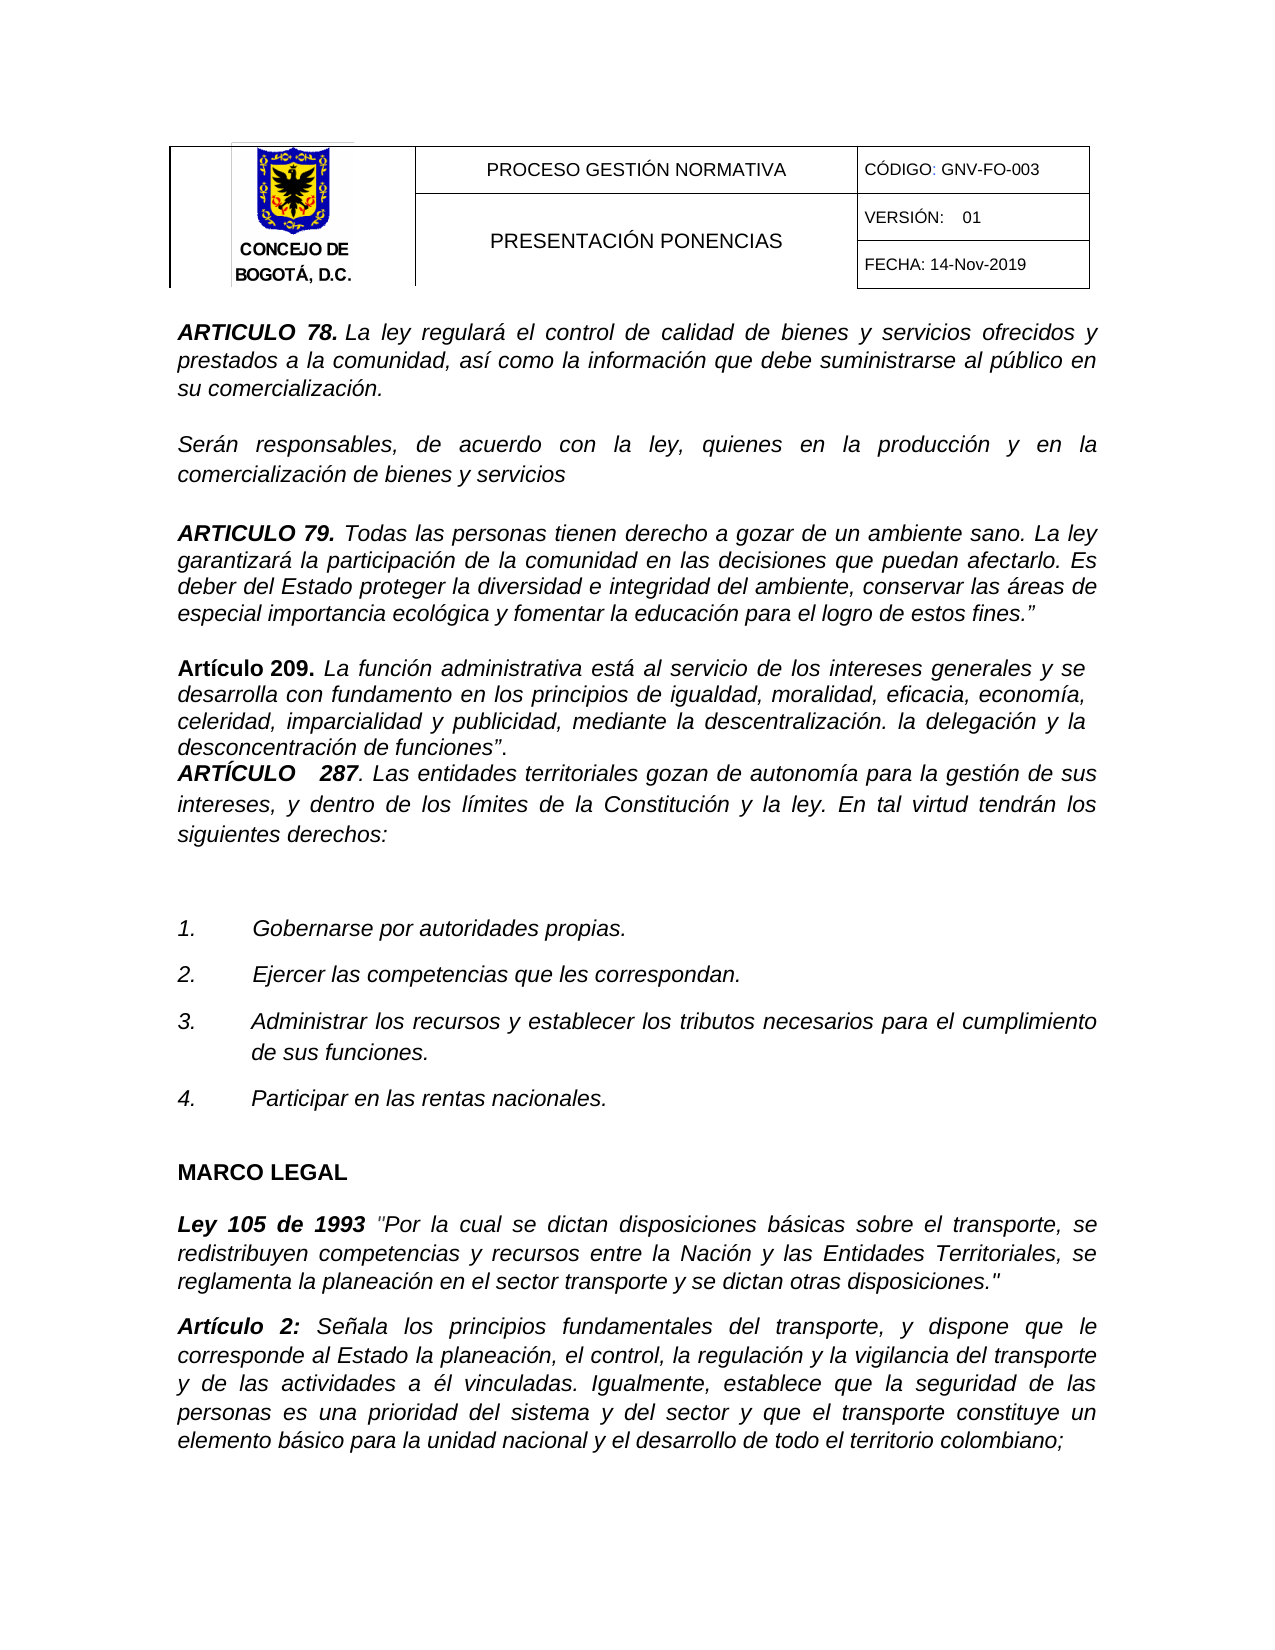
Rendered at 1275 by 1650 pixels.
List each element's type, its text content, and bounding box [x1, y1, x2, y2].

picture [230, 141, 355, 146]
picture [230, 147, 355, 287]
text MARCO LEGAL [177, 1159, 1098, 1185]
text ARTÍCULO 287. Las entidades territoriales gozan de autonomía para la gestión de sus intereses, y dentro de los límites de la Constitución y la ley. En tal virtud tendrán los siguientes derechos: [177, 760, 1098, 847]
text Artículo 2: Señala los principios fundamentales del transporte, y dispone que le corresponde al Estado la planeación, el control, la regulación y la vigilancia del transporte y de las actividades a él vinculadas. Igualmente, establece que la seguridad de las personas es una prioridad del sistema y del sector y que el transporte constituye un elemento básico para la unidad nacional y el desarrollo de todo el territorio colombiano; [177, 1313, 1098, 1453]
text Ley 105 de 1993 "Por la cual se dictan disposiciones básicas sobre el transporte, se redistribuyen competencias y recursos entre la Nación y las Entidades Territoriales, se reglamenta la planeación en el sector transporte y se dictan otras disposiciones." [177, 1211, 1098, 1294]
text ARTICULO 78. La ley regulará el control de calidad de bienes y servicios ofrecidos y prestados a la comunidad, así como la información que debe suministrarse al público en su comercialización. [177, 317, 1098, 402]
text 4. Participar en las rentas nacionales. [177, 1085, 1098, 1112]
text 2. Ejercer las competencias que les correspondan. [177, 961, 1098, 988]
text ARTICULO 79. Todas las personas tienen derecho a gozar de un ambiente sano. La ley garantizará la participación de la comunidad en las decisiones que puedan afectarlo. Es deber del Estado proteger la diversidad e integridad del ambiente, conservar las áreas de especial importancia ecológica y fomentar la educación para el logro de estos fines.” [177, 520, 1098, 626]
text Serán responsables, de acuerdo con la ley, quienes en la producción y en la comercialización de bienes y servicios [177, 431, 1098, 487]
text 1. Gobernarse por autoridades propias. [177, 914, 1098, 941]
text Artículo 209. La función administrativa está al servicio de los intereses generales y se desarrolla con fundamento en los principios de igualdad, moralidad, eficacia, economía, celeridad, imparcialidad y publicidad, mediante la descentralización. la delegación y la desconcentración de funciones”. [177, 655, 1087, 760]
text 3. Administrar los recursos y establecer los tributos necesarios para el cumplimiento de sus funciones. [177, 1008, 1098, 1065]
